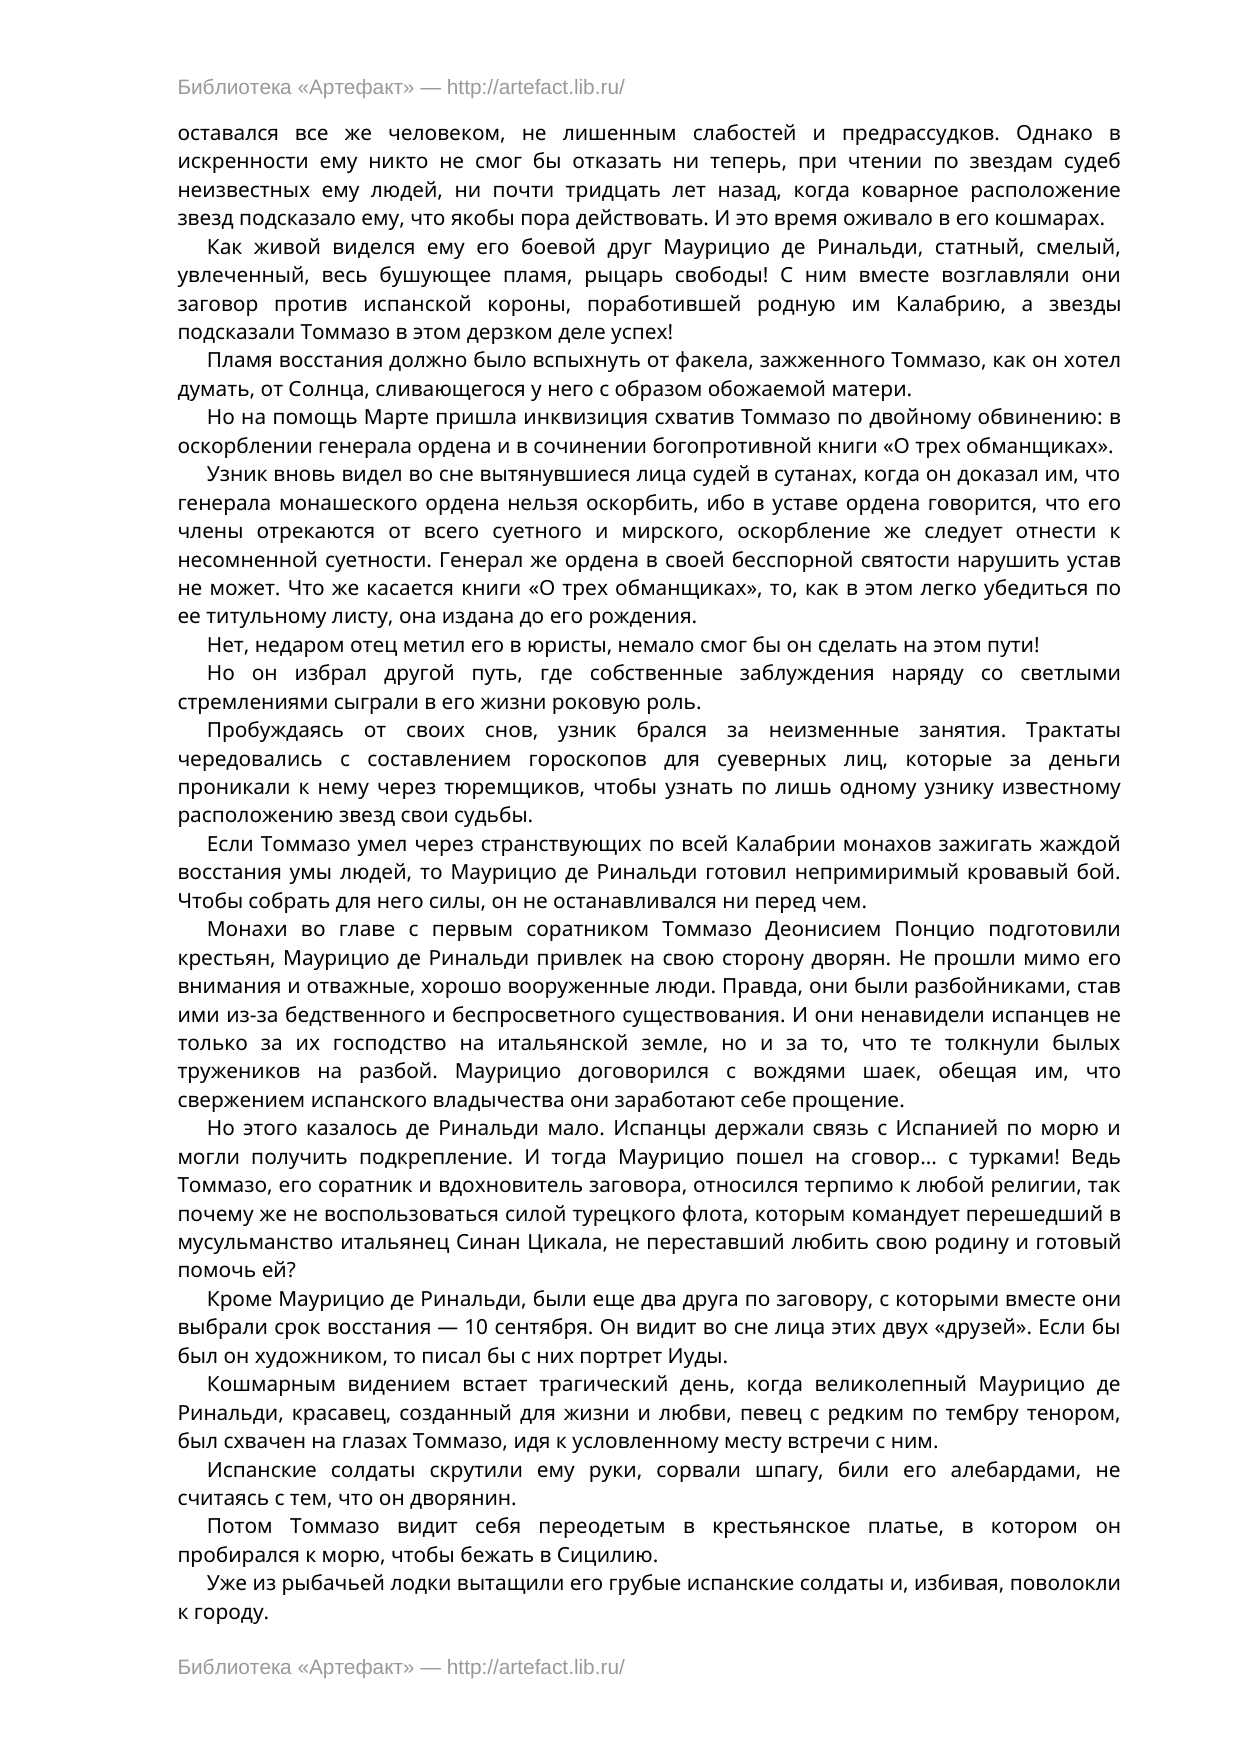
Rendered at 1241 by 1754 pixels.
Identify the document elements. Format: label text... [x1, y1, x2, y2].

text Пламя восстания должно было вспыхнуть от факела, зажженного Томмазо, как он хотел думать, от Солнца, сливающегося у него с образом обожаемой матери. [177, 346, 1122, 402]
text Если Томмазо умел через странствующих по всей Калабрии монахов зажигать жаждой восстания умы людей, то Маурицио де Ринальди готовил непримиримый кровавый бой. Чтобы собрать для него силы, он не останавливался ни перед чем. [177, 829, 1122, 914]
text Кроме Маурицио де Ринальди, были еще два друга по заговору, с которыми вместе они выбрали срок восстания — 10 сентября. Он видит во сне лица этих двух «друзей». Если бы был он художником, то писал бы с них портрет Иуды. [177, 1284, 1122, 1369]
text Как живой виделся ему его боевой друг Маурицио де Ринальди, статный, смелый, увлеченный, весь бушующее пламя, рыцарь свободы! С ним вместе возглавляли они заговор против испанской короны, поработившей родную им Калабрию, а звезды подсказали Томмазо в этом дерзком деле успех! [177, 232, 1122, 346]
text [177, 118, 1122, 232]
text Кошмарным видением встает трагический день, когда великолепный Маурицио де Ринальди, красавец, созданный для жизни и любви, певец с редким по тембру тенором, был схвачен на глазах Томмазо, идя к условленному месту встречи с ним. [177, 1369, 1122, 1455]
text Испанские солдаты скрутили ему руки, сорвали шпагу, били его алебардами, не считаясь с тем, что он дворянин. [177, 1455, 1122, 1512]
text Потом Томмазо видит себя переодетым в крестьянское платье, в котором он пробирался к морю, чтобы бежать в Сицилию. [177, 1512, 1122, 1568]
text Узник вновь видел во сне вытянувшиеся лица судей в сутанах, когда он доказал им, что генерала монашеского ордена нельзя оскорбить, ибо в уставе ордена говорится, что его члены отрекаются от всего суетного и мирского, оскорбление же следует отнести к несомненной суетности. Генерал же ордена в своей бесспорной святости нарушить устав не может. Что же касается книги «О трех обманщиках», то, как в этом легко убедиться по ее титульному листу, она издана до его рождения. [177, 459, 1122, 630]
text Но этого казалось де Ринальди мало. Испанцы держали связь с Испанией по морю и могли получить подкрепление. И тогда Маурицио пошел на сговор... с турками! Ведь Томмазо, его соратник и вдохновитель заговора, относился терпимо к любой религии, так почему же не воспользоваться силой турецкого флота, которым командует перешедший в мусульманство итальянец Синан Цикала, не переставший любить свою родину и готовый помочь ей? [177, 1113, 1122, 1284]
text Монахи во главе с первым соратником Томмазо Деонисием Понцио подготовили крестьян, Маурицио де Ринальди привлек на свою сторону дворян. Не прошли мимо его внимания и отважные, хорошо вооруженные люди. Правда, они были разбойниками, став ими из-за бедственного и беспросветного существования. И они ненавидели испанцев не только за их господство на итальянской земле, но и за то, что те толкнули былых тружеников на разбой. Маурицио договорился с вождями шаек, обещая им, что свержением испанского владычества они заработают себе прощение. [177, 914, 1122, 1113]
text Но он избрал другой путь, где собственные заблуждения наряду со светлыми стремлениями сыграли в его жизни роковую роль. [177, 658, 1122, 715]
text Уже из рыбачьей лодки вытащили его грубые испанские солдаты и, избивая, поволокли к городу. [177, 1568, 1122, 1625]
text Нет, недаром отец метил его в юристы, немало смог бы он сделать на этом пути! [177, 630, 1122, 658]
text Но на помощь Марте пришла инквизиция схватив Томмазо по двойному обвинению: в оскорблении генерала ордена и в сочинении богопротивной книги «О трех обманщиках». [177, 402, 1122, 459]
text Пробуждаясь от своих снов, узник брался за неизменные занятия. Трактаты чередовались с составлением гороскопов для суеверных лиц, которые за деньги проникали к нему через тюремщиков, чтобы узнать по лишь одному узнику известному расположению звезд свои судьбы. [177, 715, 1122, 829]
